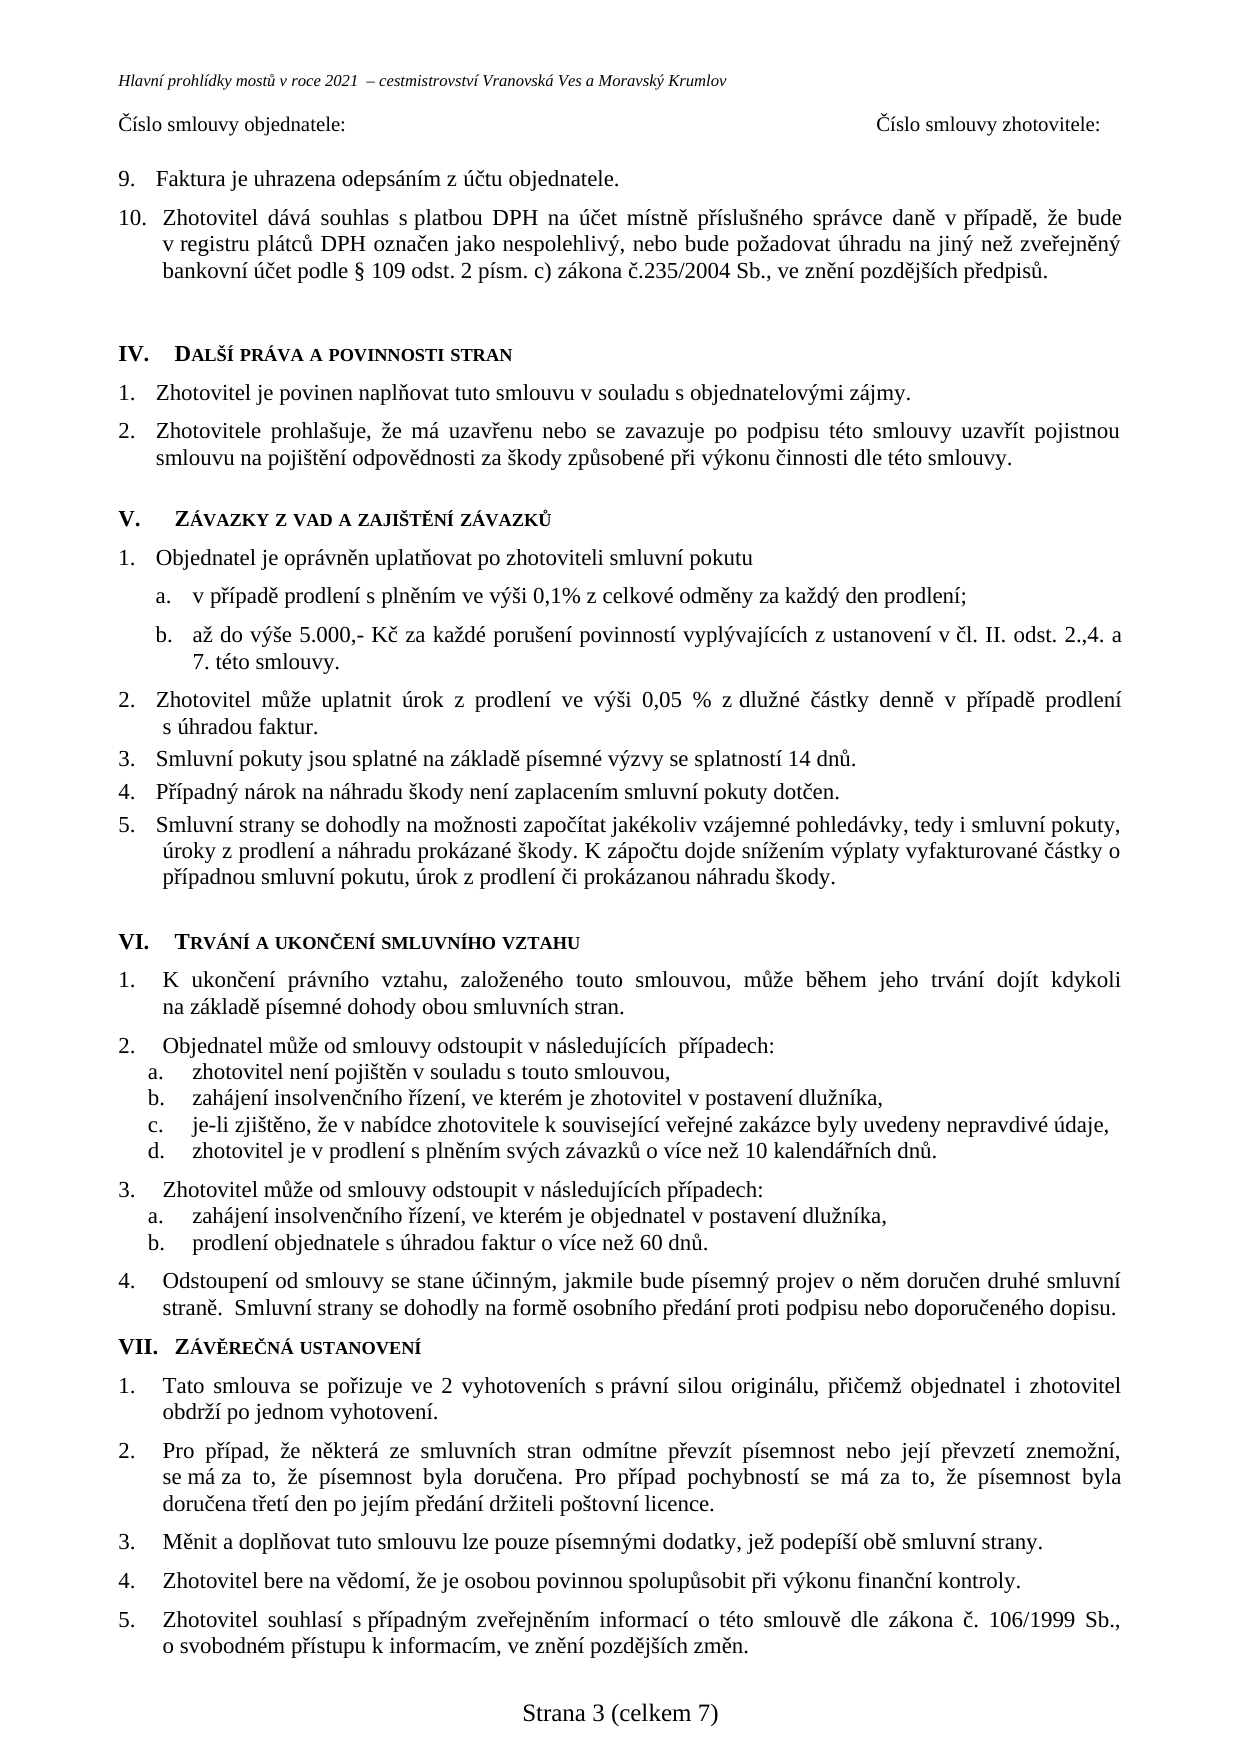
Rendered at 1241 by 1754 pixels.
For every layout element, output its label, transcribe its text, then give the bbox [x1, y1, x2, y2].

list Zhotovitel souhlasí s případným zveřejněním informací o této smlouvě dle zákona č. 106/1999 Sb., o svobodném přístupu k informacím, ve znění pozdějších změn. [118, 1606, 1122, 1659]
list Smluvní strany se dohodly na možnosti započítat jakékoliv vzájemné pohledávky, tedy i smluvní pokuty, úroky z prodlení a náhradu prokázané škody. K zápočtu dojde snížením výplaty vyfakturované částky o případnou smluvní pokutu, úrok z prodlení či prokázanou náhradu škody. [118, 811, 1122, 890]
list Měnit a doplňovat tuto smlouvu lze pouze písemnými dodatky, jež podepíší obě smluvní strany. [118, 1528, 1122, 1555]
list zahájení insolvenčního řízení, ve kterém je zhotovitel v postavení dlužníka, [148, 1084, 1122, 1111]
list je-li zjištěno, že v nabídce zhotovitele k související veřejné zakázce byly uvedeny nepravdivé údaje, [148, 1111, 1122, 1137]
list Pro případ, že některá ze smluvních stran odmítne převzít písemnost nebo její převzetí znemožní, se má za to, že písemnost byla doručena. Pro případ pochybností se má za to, že písemnost byla doručena třetí den po jejím předání držiteli poštovní licence. [118, 1437, 1122, 1516]
list K ukončení právního vztahu, založeného touto smlouvou, může během jeho trvání dojít kdykoli na základě písemné dohody obou smluvních stran. [118, 967, 1122, 1019]
list Tato smlouva se pořizuje ve 2 vyhotoveních s právní silou originálu, přičemž objednatel i zhotovitel obdrží po jednom vyhotovení. [118, 1372, 1122, 1424]
list Další práva a povinnosti stran [118, 340, 1122, 366]
list prodlení objednatele s úhradou faktur o více než 60 dnů. [148, 1229, 1122, 1255]
list Odstoupení od smlouvy se stane účinným, jakmile bude písemný projev o něm doručen druhé smluvní straně. Smluvní strany se dohodly na formě osobního předání proti podpisu nebo doporučeného dopisu. [118, 1268, 1122, 1320]
list Zhotovitel dává souhlas s platbou DPH na účet místně příslušného správce daně v případě, že bude v registru plátců DPH označen jako nespolehlivý, nebo bude požadovat úhradu na jiný než zveřejněný bankovní účet podle § 109 odst. 2 písm. c) zákona č.235/2004 Sb., ve znění pozdějších předpisů. [118, 204, 1122, 283]
list zahájení insolvenčního řízení, ve kterém je objednatel v postavení dlužníka, [148, 1202, 1122, 1229]
list v případě prodlení s plněním ve výši 0,1% z celkové odměny za každý den prodlení; [155, 582, 1122, 609]
list Zhotovitele prohlašuje, že má uzavřenu nebo se zavazuje po podpisu této smlouvy uzavřít pojistnou smlouvu na pojištění odpovědnosti za škody způsobené při výkonu činnosti dle této smlouvy. [118, 417, 1122, 470]
list Závazky z vad a zajištění závazků [118, 505, 1122, 531]
list zhotovitel je v prodlení s plněním svých závazků o více než 10 kalendářních dnů. [148, 1137, 1122, 1163]
list Faktura je uhrazena odepsáním z účtu objednatele. [118, 165, 1122, 192]
list Zhotovitel může uplatnit úrok z prodlení ve výši 0,05 % z dlužné částky denně v případě prodlení s úhradou faktur. [118, 687, 1122, 739]
list Objednatel je oprávněn uplatňovat po zhotoviteli smluvní pokutu [118, 544, 1122, 570]
list zhotovitel není pojištěn v souladu s touto smlouvou, [148, 1058, 1122, 1084]
list Zhotovitel může od smlouvy odstoupit v následujících případech: [118, 1176, 1122, 1202]
list Případný nárok na náhradu škody není zaplacením smluvní pokuty dotčen. [118, 778, 1122, 804]
list Objednatel může od smlouvy odstoupit v následujících případech: [118, 1032, 1122, 1058]
list Smluvní pokuty jsou splatné na základě písemné výzvy se splatností 14 dnů. [118, 746, 1122, 772]
list Závěrečná ustanovení [118, 1333, 1122, 1359]
list až do výše 5.000,- Kč za každé porušení povinností vyplývajících z ustanovení v čl. II. odst. 2.,4. a 7. této smlouvy. [155, 621, 1122, 674]
list Zhotovitel bere na vědomí, že je osobou povinnou spolupůsobit při výkonu finanční kontroly. [118, 1567, 1122, 1594]
list Zhotovitel je povinen naplňovat tuto smlouvu v souladu s objednatelovými zájmy. [118, 379, 1122, 405]
list Trvání a ukončení smluvního vztahu [118, 928, 1122, 954]
